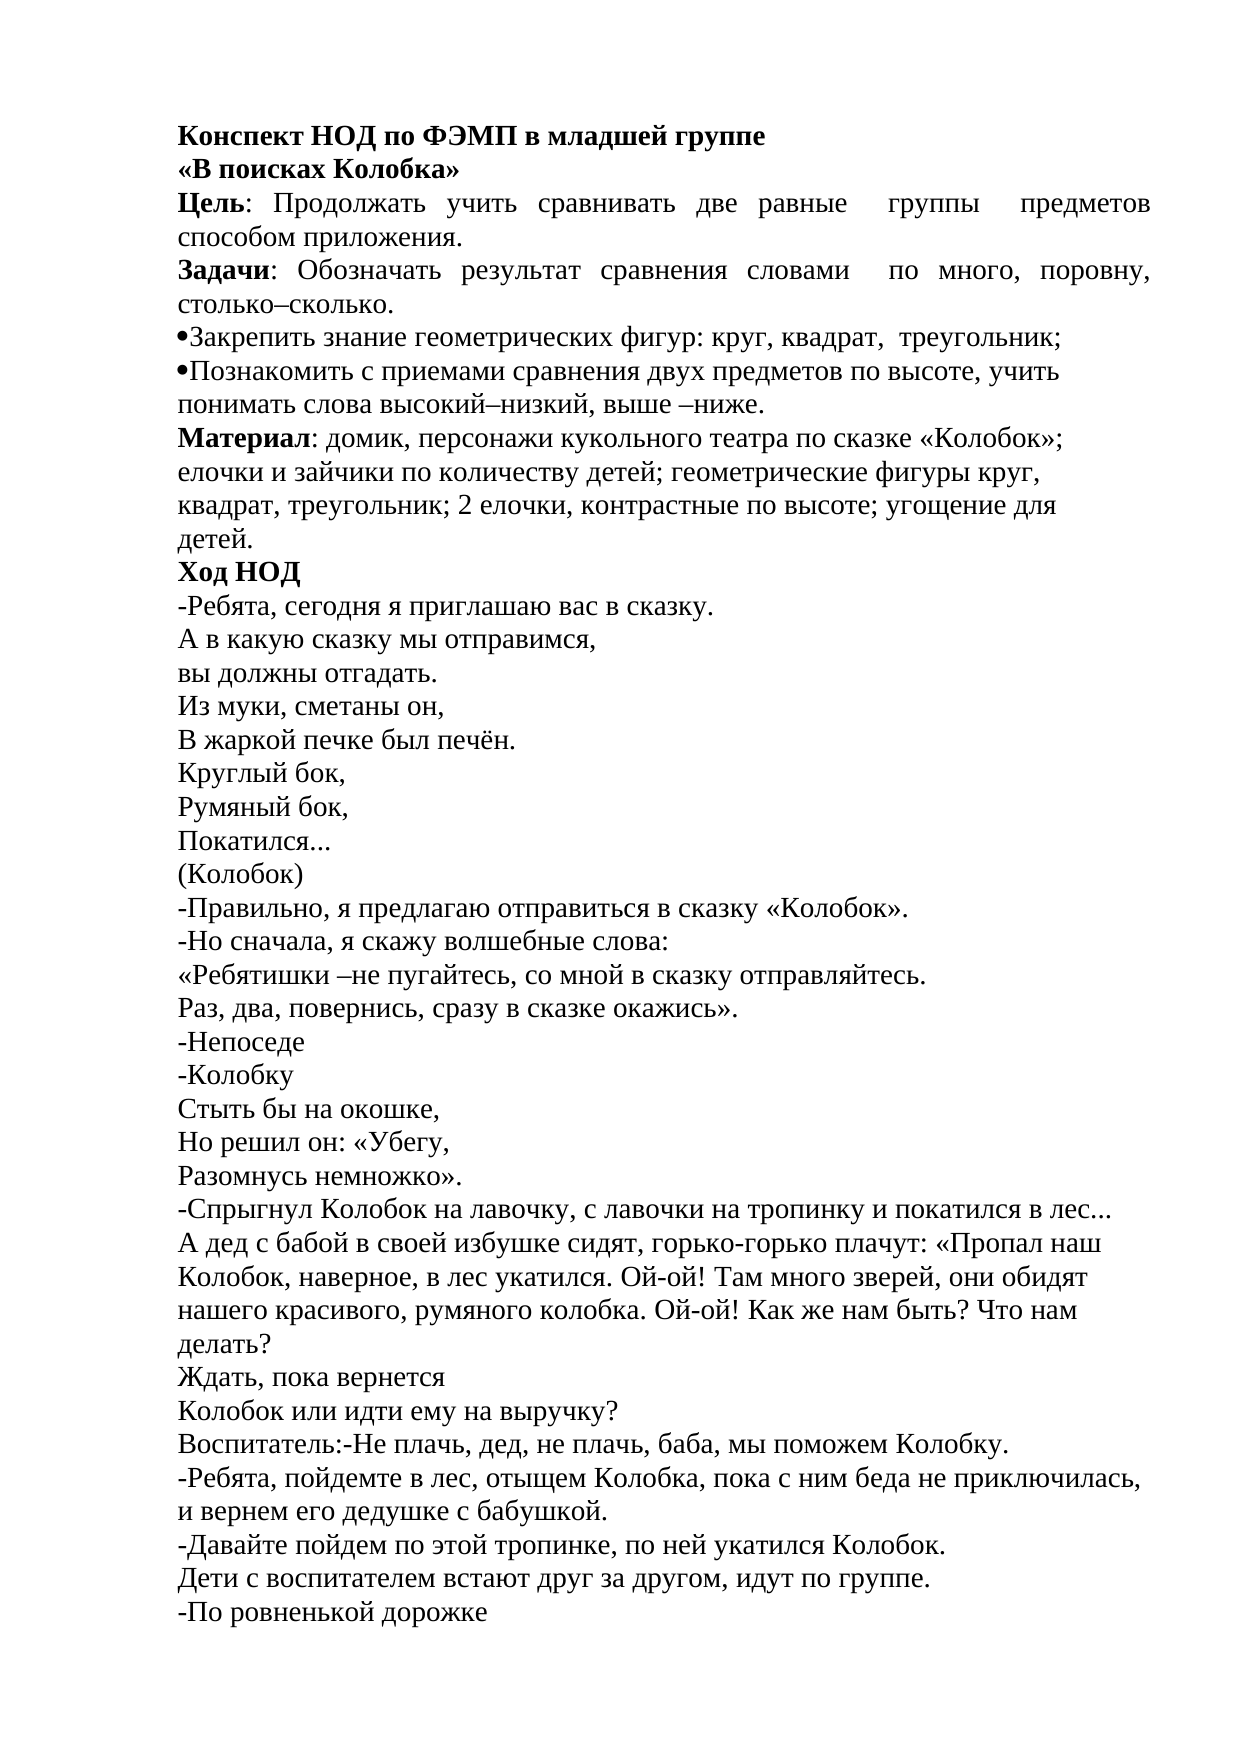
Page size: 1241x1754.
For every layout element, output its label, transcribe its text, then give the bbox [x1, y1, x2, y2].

text Стыть бы на окошке, [177, 1091, 1152, 1124]
text квадрат, треугольник; 2 елочки, контрастные по высоте; угощение для [177, 487, 1152, 521]
text А дед с бабой в своей избушке сидят, горько-горько плачут: «Пропал наш [177, 1225, 1152, 1259]
text А в какую сказку мы отправимся, [177, 621, 1152, 655]
text -Колобку [177, 1057, 1152, 1091]
text -Ребята, сегодня я приглашаю вас в сказку. [177, 588, 1152, 621]
text Из муки, сметаны он, [177, 688, 1152, 722]
text Ход НОД [177, 554, 1152, 588]
text Круглый бок, [177, 756, 1152, 789]
text «Ребятишки –не пугайтесь, со мной в сказку отправляйтесь. [177, 957, 1152, 990]
text -По ровненькой дорожке [177, 1594, 1152, 1628]
text детей. [177, 521, 1152, 554]
text Покатился... [177, 823, 1152, 856]
text Колобок, наверное, в лес укатился. Ой-ой! Там много зверей, они обидят [177, 1259, 1152, 1292]
text -Но сначала, я скажу волшебные слова: [177, 923, 1152, 957]
text -Правильно, я предлагаю отправиться в сказку «Колобок». [177, 890, 1152, 923]
text Конспект НОД по ФЭМП в младшей группе [177, 118, 1152, 152]
text Румяный бок, [177, 789, 1152, 823]
text понимать слова высокий–низкий, выше –ниже. [177, 387, 1152, 420]
text Задачи: Обозначать результат сравнения словами по много, поровну, столько–сколько. [177, 252, 1152, 319]
text (Колобок) [177, 856, 1152, 890]
text Раз, два, повернись, сразу в сказке окажись». [177, 990, 1152, 1024]
text нашего красивого, румяного колобка. Ой-ой! Как же нам быть? Что нам [177, 1292, 1152, 1326]
text Колобок или идти ему на выручку? [177, 1393, 1152, 1426]
text -Непоседе [177, 1024, 1152, 1057]
text -Давайте пойдем по этой тропинке, по ней укатился Колобок. [177, 1527, 1152, 1561]
text и вернем его дедушке с бабушкой. [177, 1493, 1152, 1527]
text В жаркой печке был печён. [177, 722, 1152, 756]
text Но решил он: «Убегу, [177, 1124, 1152, 1158]
text Познакомить с приемами сравнения двух предметов по высоте, учить [177, 353, 1152, 387]
text елочки и зайчики по количеству детей; геометрические фигуры круг, [177, 454, 1152, 487]
text делать? [177, 1326, 1152, 1359]
text Дети с воспитателем встают друг за другом, идут по группе. [177, 1561, 1152, 1594]
text Материал: домик, персонажи кукольного театра по сказке «Колобок»; [177, 420, 1152, 454]
text -Спрыгнул Колобок на лавочку, с лавочки на тропинку и покатился в лес... [177, 1192, 1152, 1225]
text Разомнусь немножко». [177, 1158, 1152, 1192]
text Ждать, пока вернется [177, 1359, 1152, 1393]
text Закрепить знание геометрических фигур: круг, квадрат, треугольник; [177, 319, 1152, 353]
text «В поисках Колобка» [177, 152, 1152, 185]
text вы должны отгадать. [177, 655, 1152, 688]
text Воспитатель:-Не плачь, дед, не плачь, баба, мы поможем Колобку. [177, 1426, 1152, 1460]
text Цель: Продолжать учить сравнивать две равные группы предметов способом приложения. [177, 185, 1152, 252]
text -Ребята, пойдемте в лес, отыщем Колобка, пока с ним беда не приключилась, [177, 1460, 1152, 1493]
